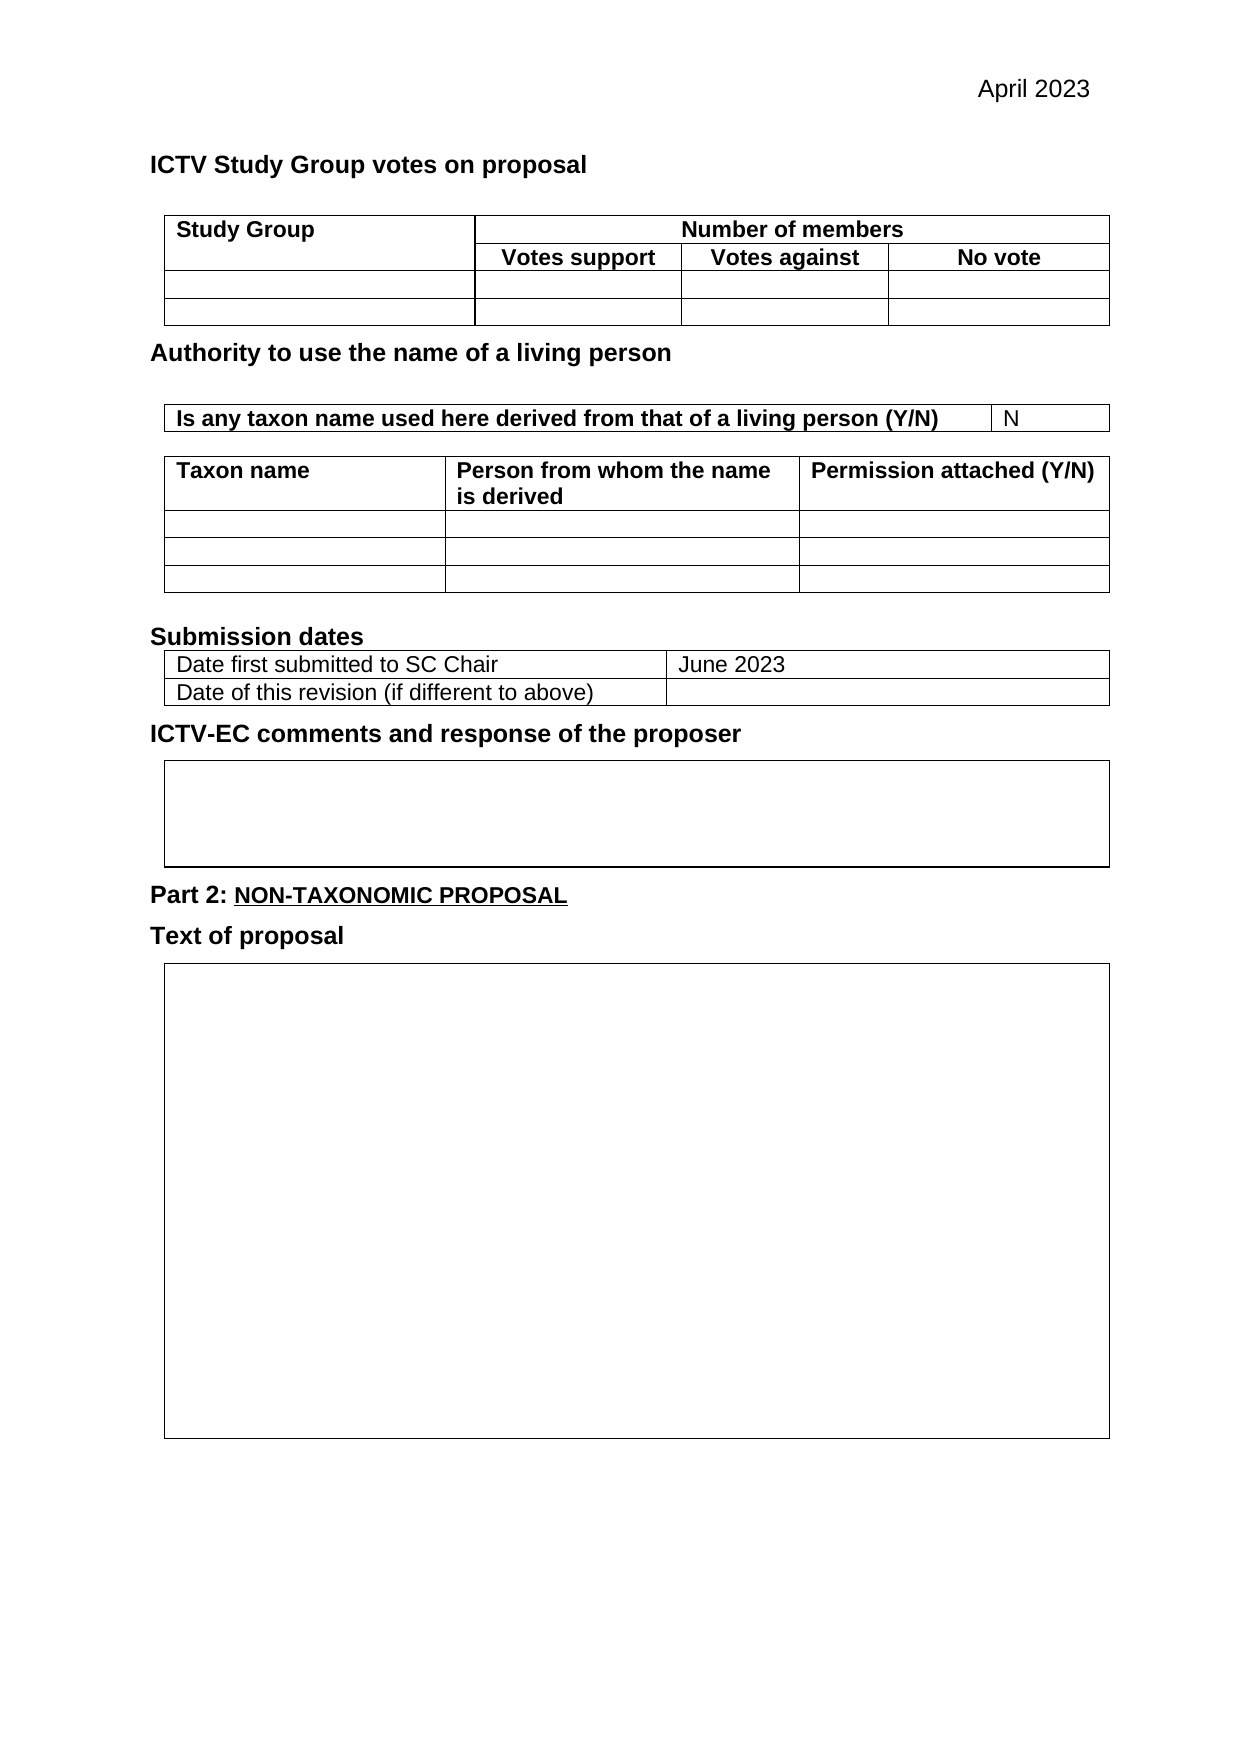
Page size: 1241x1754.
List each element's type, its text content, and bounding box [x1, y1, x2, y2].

table_cell [800, 566, 1109, 592]
table_cell [165, 271, 474, 297]
table_cell [446, 511, 799, 537]
table_cell [889, 299, 1109, 325]
table_cell [165, 538, 445, 564]
table_header Is any taxon name used here derived from that of a living person (Y/N) [165, 405, 991, 431]
table_cell No vote [889, 244, 1109, 270]
table_cell [800, 511, 1109, 537]
table_header [165, 761, 1109, 866]
table_header Permission attached (Y/N) [800, 457, 1109, 510]
table_header N [992, 405, 1109, 431]
table_cell Votes against [682, 244, 888, 270]
table_header Date first submitted to SC Chair [165, 651, 666, 678]
table_header Study Group [165, 216, 474, 270]
table_cell [446, 538, 799, 564]
text Authority to use the name of a living person [150, 338, 1090, 367]
table_cell [165, 511, 445, 537]
table_cell [165, 566, 445, 592]
text ICTV-EC comments and response of the proposer [150, 719, 1090, 747]
table_cell [446, 566, 799, 592]
table_header [165, 964, 1109, 1438]
table_header June 2023 [667, 651, 1109, 678]
table_cell [889, 271, 1109, 297]
table_cell Date of this revision (if different to above) [165, 679, 666, 705]
table_cell [667, 679, 1109, 705]
text ICTV Study Group votes on proposal [150, 150, 1090, 179]
table_header Number of members [476, 216, 1109, 243]
table_cell [682, 271, 888, 297]
text Text of proposal [150, 921, 1090, 950]
table_cell Votes support [476, 244, 681, 270]
table_cell [800, 538, 1109, 564]
text Submission dates [150, 622, 1090, 650]
table_cell [476, 271, 681, 297]
table_header Taxon name [165, 457, 445, 510]
table_cell [682, 299, 888, 325]
table_header Person from whom the name is derived [446, 457, 799, 510]
text Part 2: NON-TAXONOMIC PROPOSAL [150, 880, 1090, 909]
table_cell [476, 299, 681, 325]
table_cell [165, 299, 474, 325]
